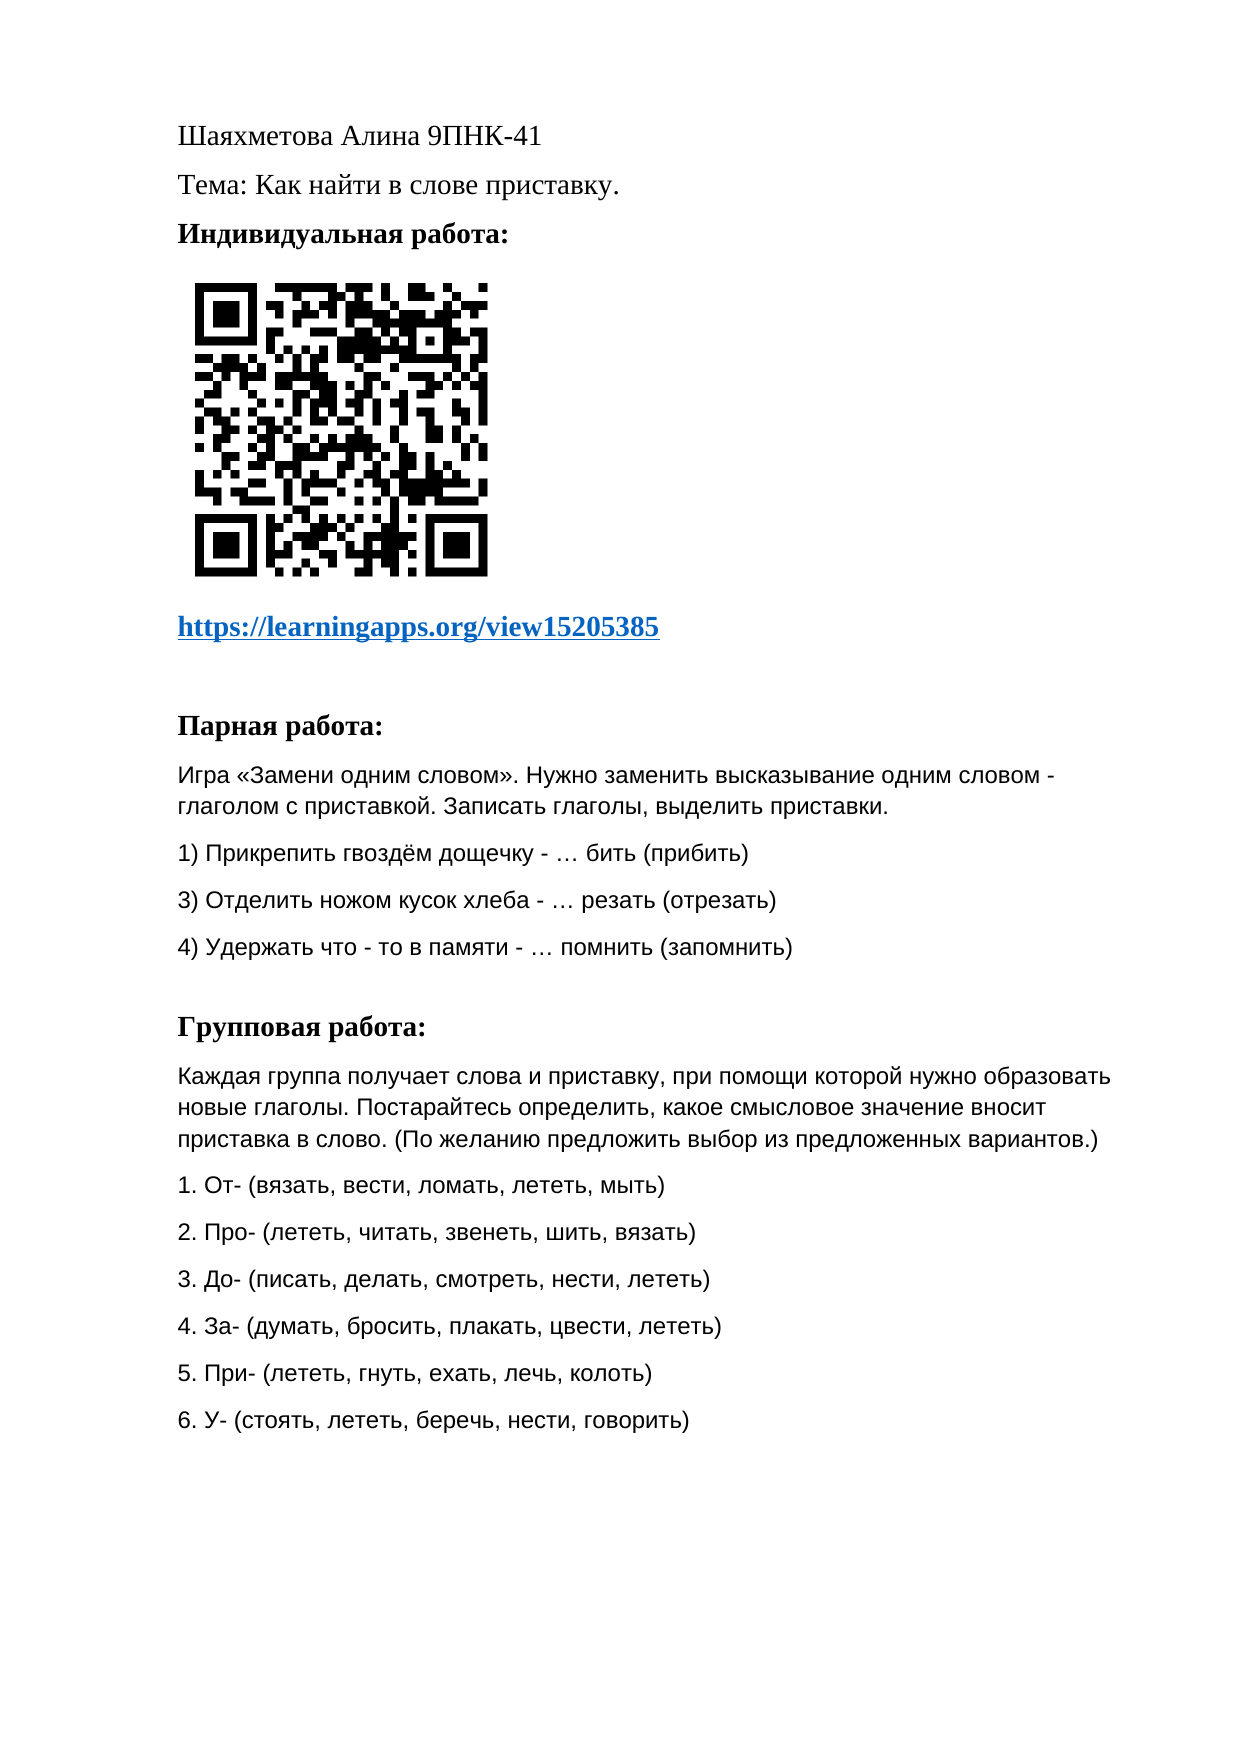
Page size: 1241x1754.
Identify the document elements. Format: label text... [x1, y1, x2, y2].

text 3. До- (писать, делать, смотреть, нести, лететь) [177, 1262, 1152, 1293]
text Парная работа: [177, 708, 1152, 741]
text 5. При- (лететь, гнуть, ехать, лечь, колоть) [177, 1355, 1152, 1387]
text Каждая группа получает слова и приставку, при помощи которой нужно образовать новые глаголы. Постарайтесь определить, какое смысловое значение вносит приставка в слово. (По желанию предложить выбор из предложенных вариантов.) [177, 1058, 1152, 1152]
text 6. У- (стоять, лететь, беречь, нести, говорить) [177, 1402, 1152, 1433]
text Групповая работа: [177, 1009, 1152, 1043]
text 3) Отделить ножом кусок хлеба - … резать (отрезать) [177, 882, 1152, 913]
text Тема: Как найти в слове приставку. [177, 167, 1152, 201]
text Игра «Замени одним словом». Нужно заменить высказывание одним словом - глаголом с приставкой. Записать глаголы, выделить приставки. [177, 757, 1152, 819]
text Шаяхметова Алина 9ПНК-41 [177, 118, 1152, 152]
picture [177, 265, 505, 594]
text https://learningapps.org/view15205385 [177, 609, 1152, 643]
text 1. От- (вязать, вести, ломать, лететь, мыть) [177, 1168, 1152, 1199]
text 1) Прикрепить гвоздём дощечку - … бить (прибить) [177, 835, 1152, 866]
text Индивидуальная работа: [177, 216, 1152, 250]
text 4) Удержать что - то в памяти - … помнить (запомнить) [177, 929, 1152, 960]
text 2. Про- (лететь, читать, звенеть, шить, вязать) [177, 1215, 1152, 1246]
text 4. За- (думать, бросить, плакать, цвести, лететь) [177, 1308, 1152, 1340]
